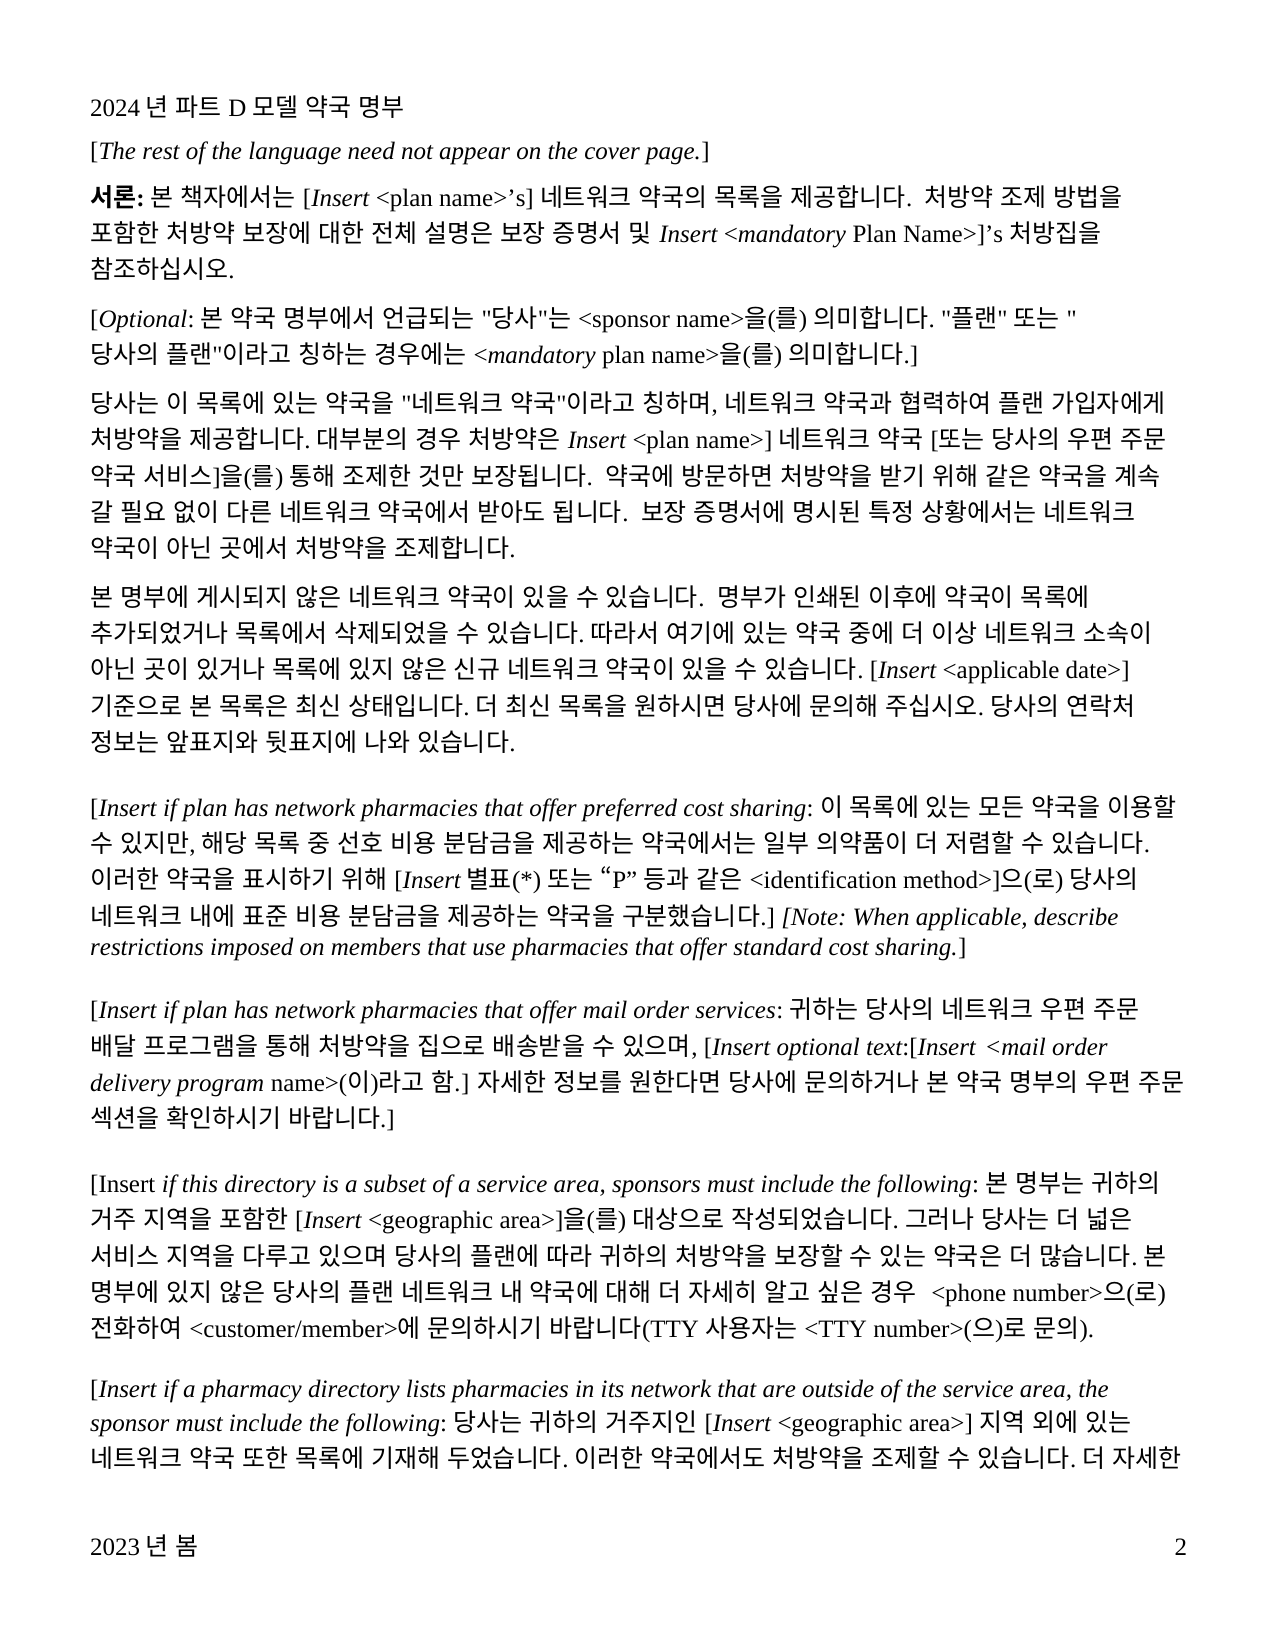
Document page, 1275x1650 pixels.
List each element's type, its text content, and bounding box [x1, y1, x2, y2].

text [The rest of the language need not appear on the cover page.] [90, 136, 1185, 165]
text [Insert if this directory is a subset of a service area, sponsors must include the following: 본 명부는 귀하의 거주 지역을 포함한 [Insert <geographic area>]을(를) 대상으로 작성되었습니다. 그러나 당사는 더 넓은 서비스 지역을 다루고 있으며 당사의 플랜에 따라 귀하의 처방약을 보장할 수 있는 약국은 더 많습니다. 본 명부에 있지 않은 당사의 플랜 네트워크 내 약국에 대해 더 자세히 알고 싶은 경우 <phone number>으(로) 전화하여 <customer/member>에 문의하시기 바랍니다(TTY 사용자는 <TTY number>(으)로 문의). [90, 1164, 1185, 1345]
text [Insert if plan has network pharmacies that offer preferred cost sharing: 이 목록에 있는 모든 약국을 이용할 수 있지만, 해당 목록 중 선호 비용 분담금을 제공하는 약국에서는 일부 의약품이 더 저렴할 수 있습니다. 이러한 약국을 표시하기 위해 [Insert별표(*) 또는 “P” 등과 같은 <identification method>]으(로) 당사의 네트워크 내에 표준 비용 분담금을 제공하는 약국을 구분했습니다.] [Note: When applicable, describe restrictions imposed on members that use pharmacies that offer standard cost sharing.] [90, 787, 1185, 961]
text [Optional: 본 약국 명부에서 언급되는 "당사"는 <sponsor name>을(를) 의미합니다. "플랜" 또는 "당사의 플랜"이라고 칭하는 경우에는 <mandatory plan name>을(를) 의미합니다.] [90, 299, 1132, 371]
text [90, 1374, 1185, 1475]
text 본 명부에 게시되지 않은 네트워크 약국이 있을 수 있습니다. 명부가 인쇄된 이후에 약국이 목록에 추가되었거나 목록에서 삭제되었을 수 있습니다. 따라서 여기에 있는 약국 중에 더 이상 네트워크 소속이 아닌 곳이 있거나 목록에 있지 않은 신규 네트워크 약국이 있을 수 있습니다. [Insert <applicable date>] 기준으로 본 목록은 최신 상태입니다. 더 최신 목록을 원하시면 당사에 문의해 주십시오. 당사의 연락처 정보는 앞표지와 뒷표지에 나와 있습니다. [90, 577, 1185, 759]
text [Insert if plan has network pharmacies that offer mail order services: 귀하는 당사의 네트워크 우편 주문 배달 프로그램을 통해 처방약을 집으로 배송받을 수 있으며, [Insert optional text:[Insert <mail order delivery program name>(이)라고 함.] 자세한 정보를 원한다면 당사에 문의하거나 본 약국 명부의 우편 주문 섹션을 확인하시기 바랍니다.] [90, 990, 1185, 1135]
text 당사는 이 목록에 있는 약국을 "네트워크 약국"이라고 칭하며, 네트워크 약국과 협력하여 플랜 가입자에게 처방약을 제공합니다. 대부분의 경우 처방약은 Insert <plan name>] 네트워크 약국 [또는 당사의 우편 주문 약국 서비스]을(를) 통해 조제한 것만 보장됩니다. 약국에 방문하면 처방약을 받기 위해 같은 약국을 계속 갈 필요 없이 다른 네트워크 약국에서 받아도 됩니다. 보장 증명서에 명시된 특정 상황에서는 네트워크 약국이 아닌 곳에서 처방약을 조제합니다. [90, 384, 1185, 565]
text 서론: 본 책자에서는 [Insert <plan name>’s] 네트워크 약국의 목록을 제공합니다. 처방약 조제 방법을 포함한 처방약 보장에 대한 전체 설명은 보장 증명서 및 Insert <mandatory Plan Name>]’s 처방집을 참조하십시오. [90, 177, 1185, 286]
